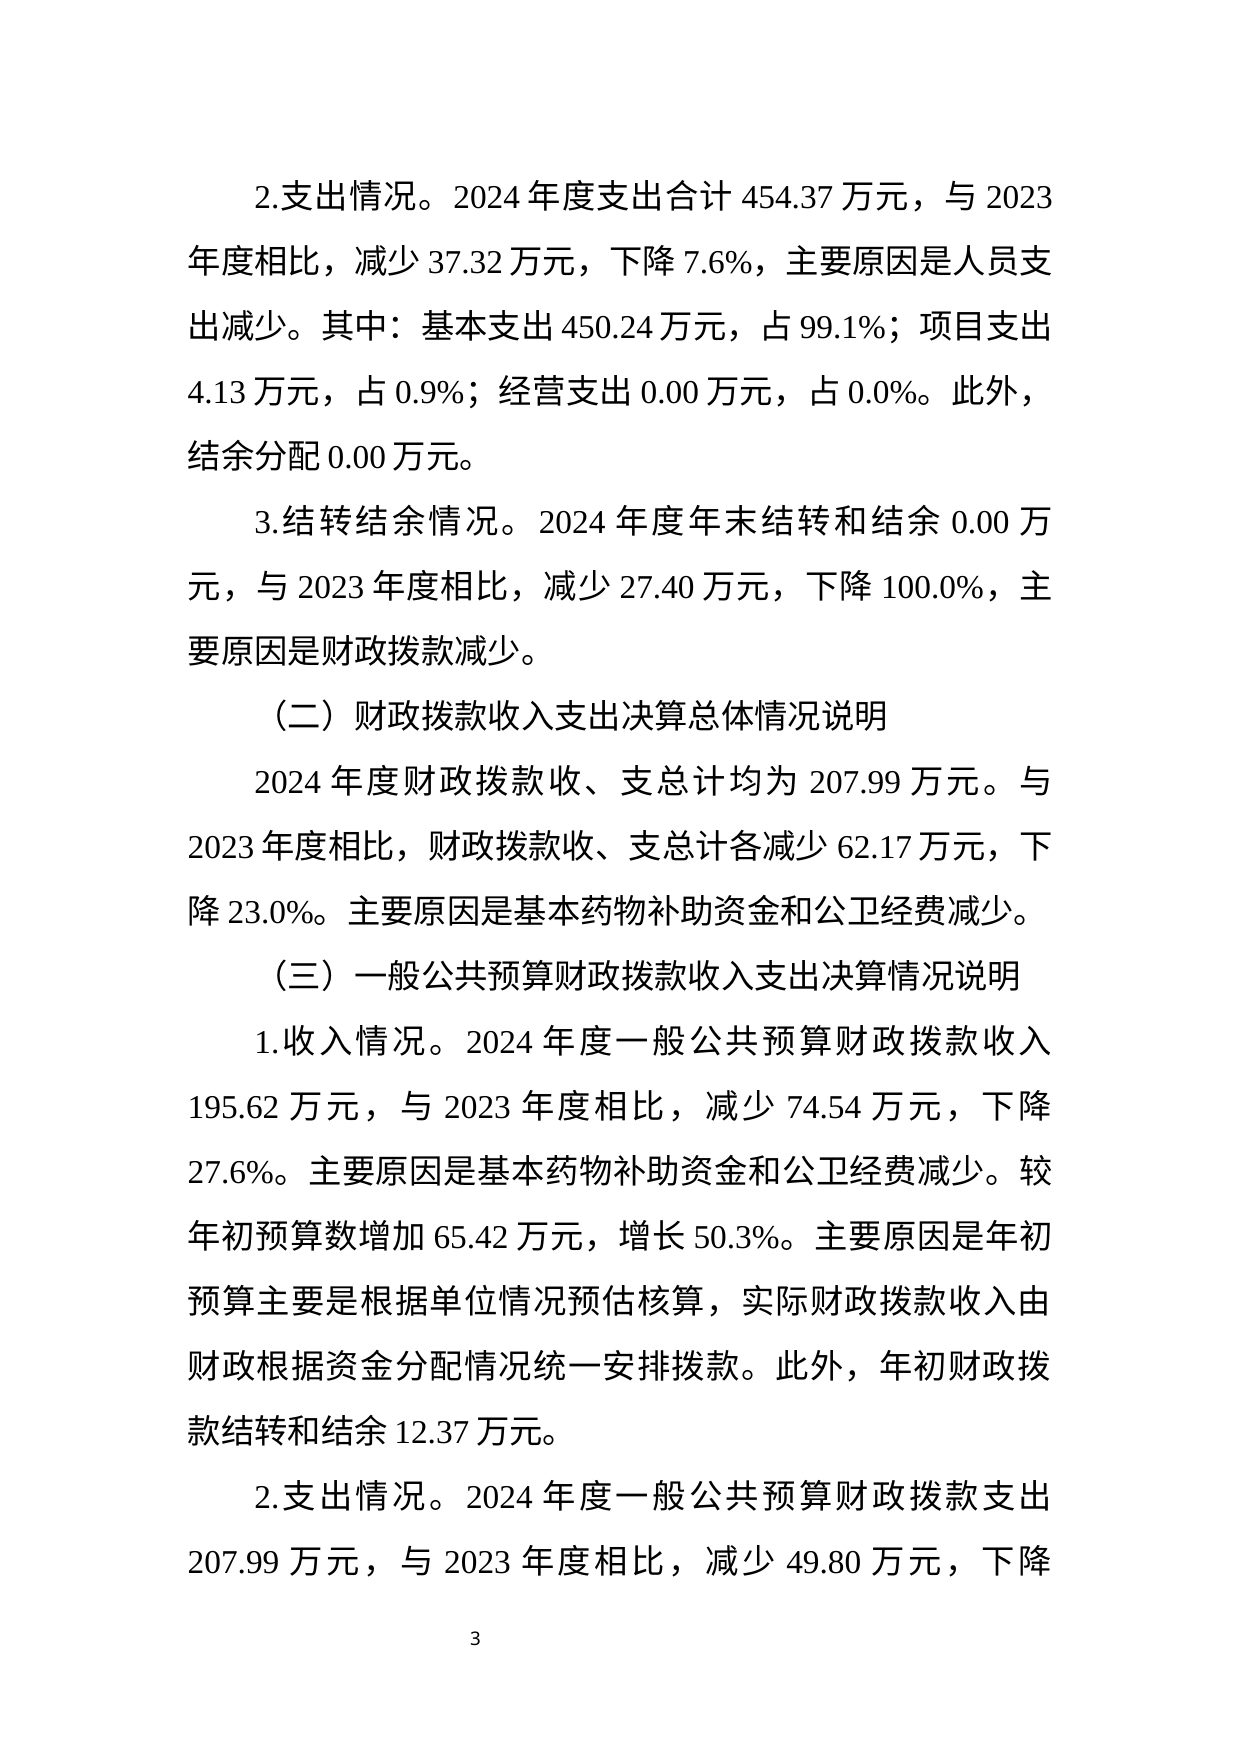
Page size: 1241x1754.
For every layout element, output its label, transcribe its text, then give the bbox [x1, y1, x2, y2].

text 2024年度财政拨款收、支总计均为207.99万元。与2023年度相比，财政拨款收、支总计各减少62.17万元，下降23.0%。主要原因是基本药物补助资金和公卫经费减少。 [187, 747, 1053, 942]
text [187, 1462, 1053, 1592]
text 2.支出情况。2024年度支出合计454.37万元，与2023年度相比，减少37.32万元，下降7.6%，主要原因是人员支出减少。其中：基本支出450.24万元，占99.1%；项目支出4.13万元，占0.9%；经营支出0.00万元，占0.0%。此外，结余分配0.00万元。 [187, 162, 1053, 487]
text 3.结转结余情况。2024年度年末结转和结余0.00万元，与2023年度相比，减少27.40万元，下降100.0%，主要原因是财政拨款减少。 [187, 487, 1053, 682]
text 1.收入情况。2024年度一般公共预算财政拨款收入195.62万元，与2023年度相比，减少74.54万元，下降27.6%。主要原因是基本药物补助资金和公卫经费减少。较年初预算数增加65.42万元，增长50.3%。主要原因是年初预算主要是根据单位情况预估核算，实际财政拨款收入由财政根据资金分配情况统一安排拨款。此外，年初财政拨款结转和结余12.37万元。 [187, 1007, 1053, 1462]
text （二）财政拨款收入支出决算总体情况说明 [187, 682, 1053, 747]
text （三）一般公共预算财政拨款收入支出决算情况说明 [187, 942, 1053, 1007]
